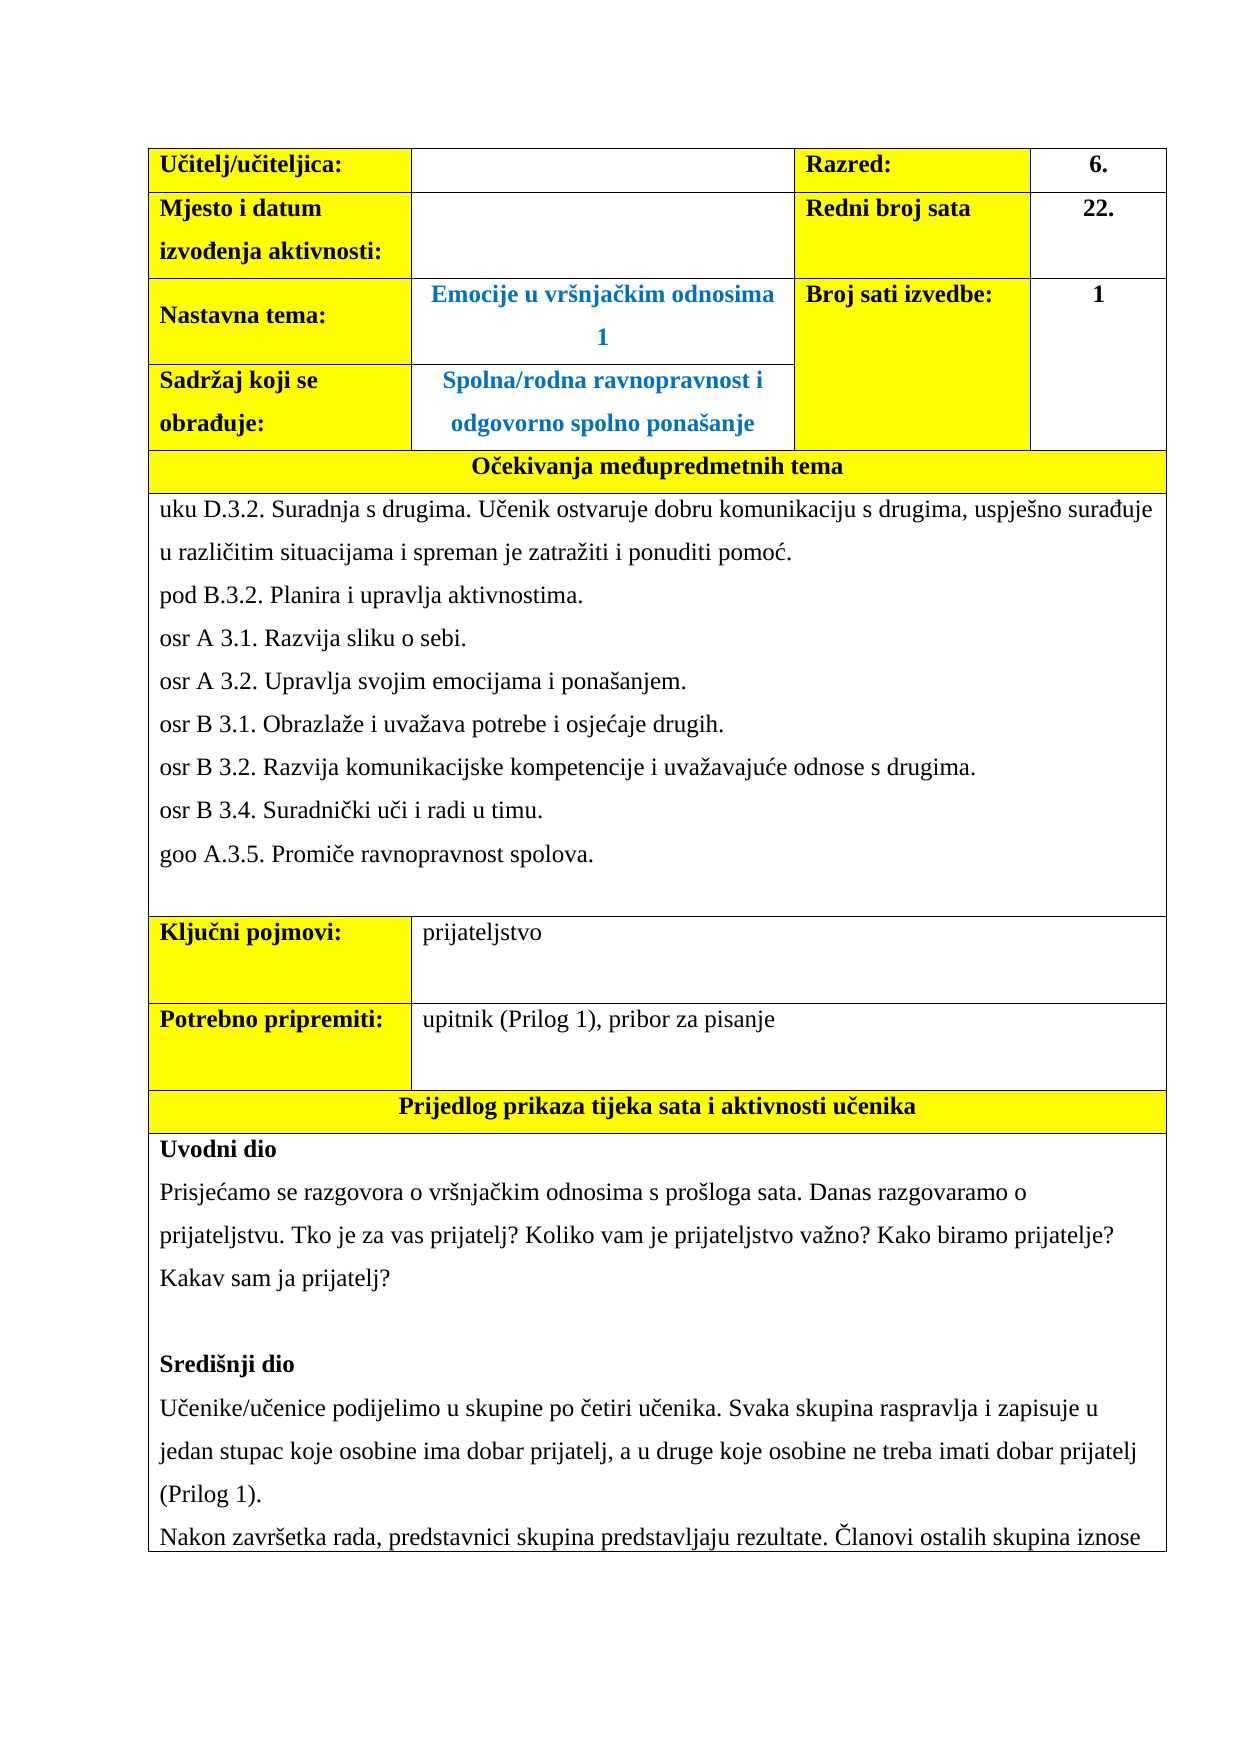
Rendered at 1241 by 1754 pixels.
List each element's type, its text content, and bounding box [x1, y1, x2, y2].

table_cell upitnik (Prilog 1), pribor za pisanje [412, 1004, 1166, 1090]
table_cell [149, 1134, 1166, 1551]
table_cell uku D.3.2. Suradnja s drugima. Učenik ostvaruje dobru komunikaciju s drugima, uspješno surađuje u različitim situacijama i spreman je zatražiti i ponuditi pomoć. pod B.3.2. Planira i upravlja aktivnostima. osr A 3.1. Razvija sliku o sebi. osr A 3.2. Upravlja svojim emocijama i ponašanjem. osr B 3.1. Obrazlaže i uvažava potrebe i osjećaje drugih. osr B 3.2. Razvija komunikacijske kompetencije i uvažavajuće odnose s drugima. osr B 3.4. Suradnički uči i radi u timu. goo A.3.5. Promiče ravnopravnost spolova. [149, 494, 1166, 916]
table_cell Prijedlog prikaza tijeka sata i aktivnosti učenika [149, 1091, 1166, 1133]
table_cell Nastavna tema: [149, 279, 411, 364]
table_cell Emocije u vršnjačkim odnosima 1 [412, 279, 794, 364]
table_header 6. [1031, 149, 1166, 192]
table_header Razred: [795, 149, 1030, 192]
table_cell [412, 193, 794, 278]
table_cell prijateljstvo [412, 917, 1166, 1003]
table_cell 22. [1031, 193, 1166, 278]
table_header [412, 149, 794, 192]
table_cell Mjesto i datum izvođenja aktivnosti: [149, 193, 411, 278]
table_cell Redni broj sata [795, 193, 1030, 278]
table_cell Ključni pojmovi: [149, 917, 411, 1003]
table_cell Spolna/rodna ravnopravnost i odgovorno spolno ponašanje [412, 365, 794, 450]
table_header Učitelj/učiteljica: [149, 149, 411, 192]
table_cell Sadržaj koji se obrađuje: [149, 365, 411, 450]
table_cell Potrebno pripremiti: [149, 1004, 411, 1090]
table_cell Broj sati izvedbe: [795, 279, 1030, 450]
table_cell 1 [1031, 279, 1166, 450]
table_cell Očekivanja međupredmetnih tema [149, 451, 1166, 493]
